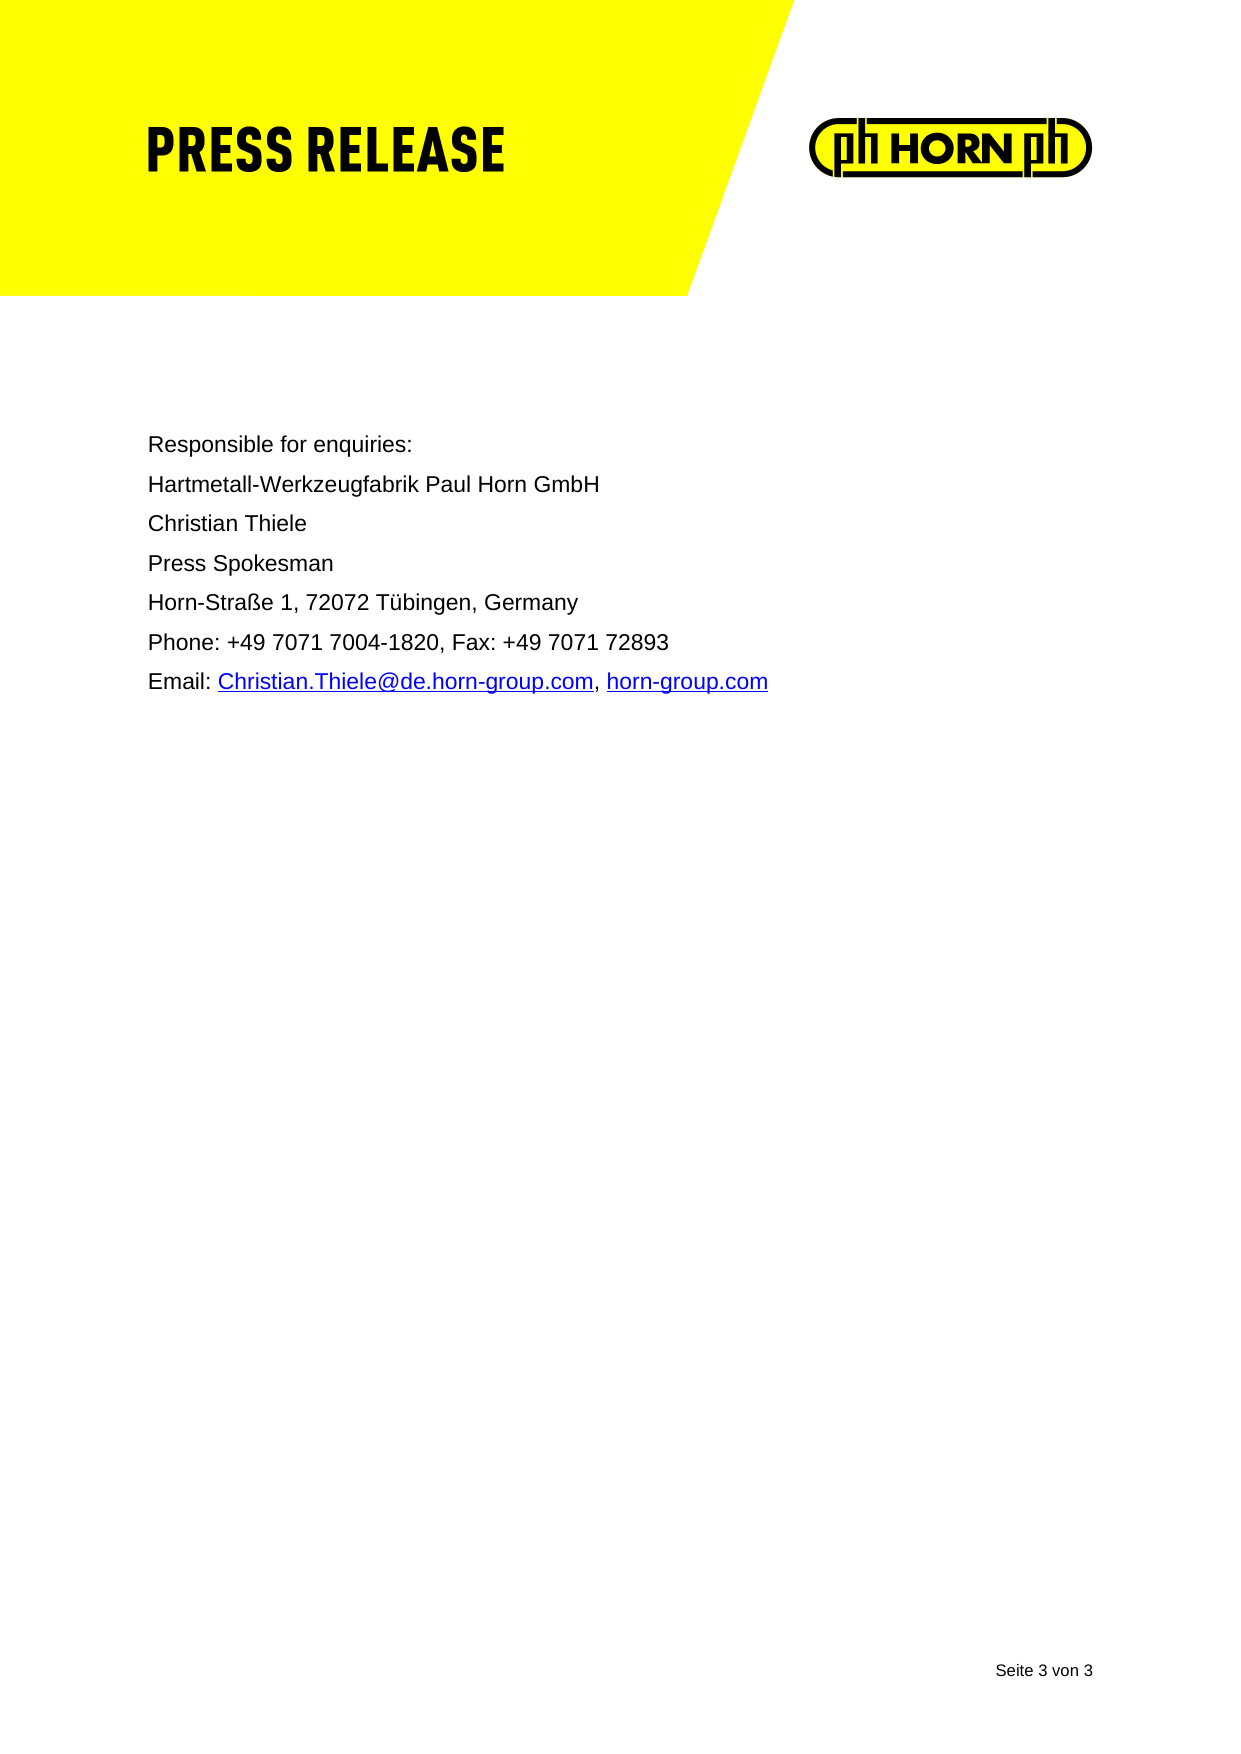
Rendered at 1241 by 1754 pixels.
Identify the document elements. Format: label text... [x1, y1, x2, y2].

text Email: Christian.Thiele@de.horn-group.com, horn-group.com [148, 668, 1093, 694]
picture [0, 0, 1239, 296]
text Christian Thiele [148, 510, 1093, 536]
text Responsible for enquiries: [148, 431, 1093, 457]
text Hartmetall-Werkzeugfabrik Paul Horn GmbH [148, 471, 1093, 497]
text Horn-Straße 1, 72072 Tübingen, Germany [148, 589, 1093, 615]
text Phone: +49 7071 7004-1820, Fax: +49 7071 72893 [148, 628, 1093, 655]
text Press Spokesman [148, 549, 1093, 576]
